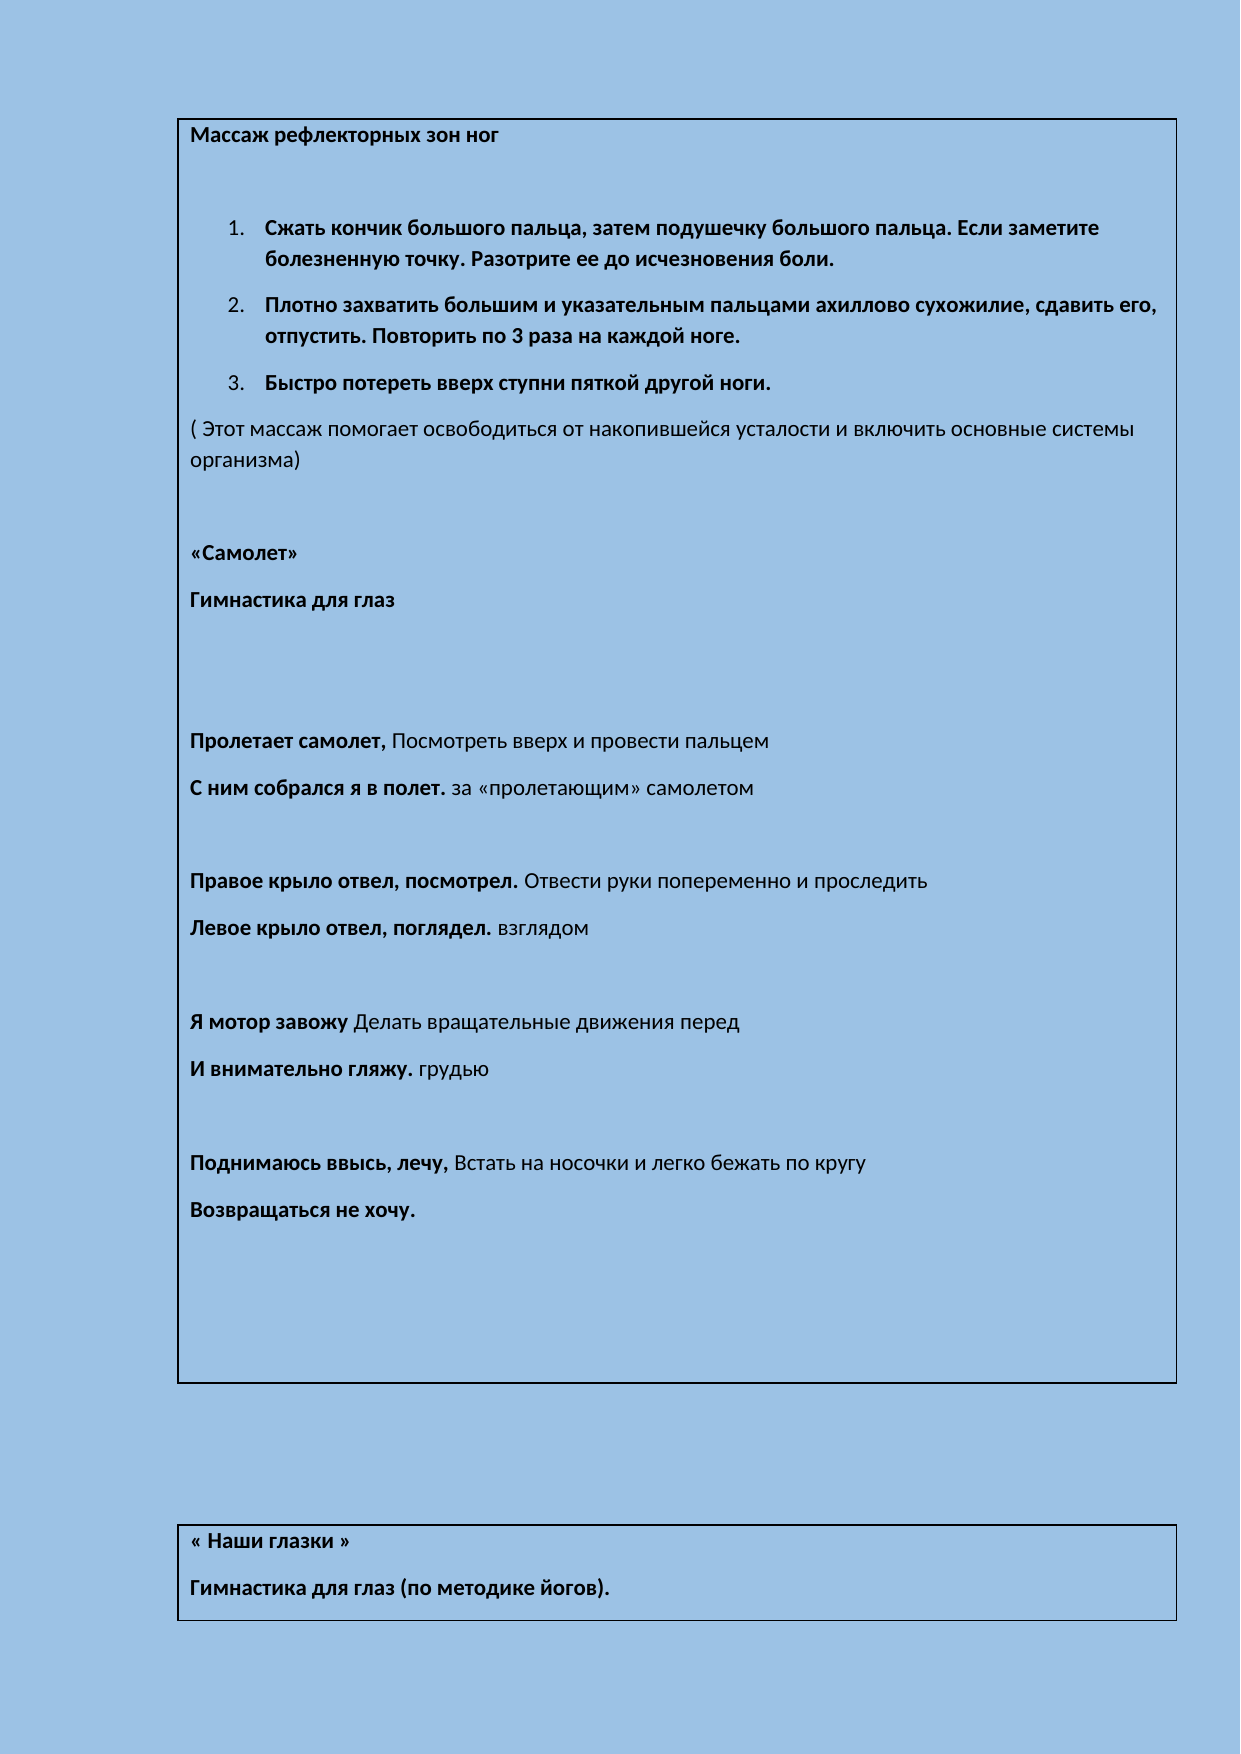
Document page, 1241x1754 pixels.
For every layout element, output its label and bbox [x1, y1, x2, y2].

table_header [179, 1526, 1176, 1619]
table_header [179, 120, 1176, 1382]
